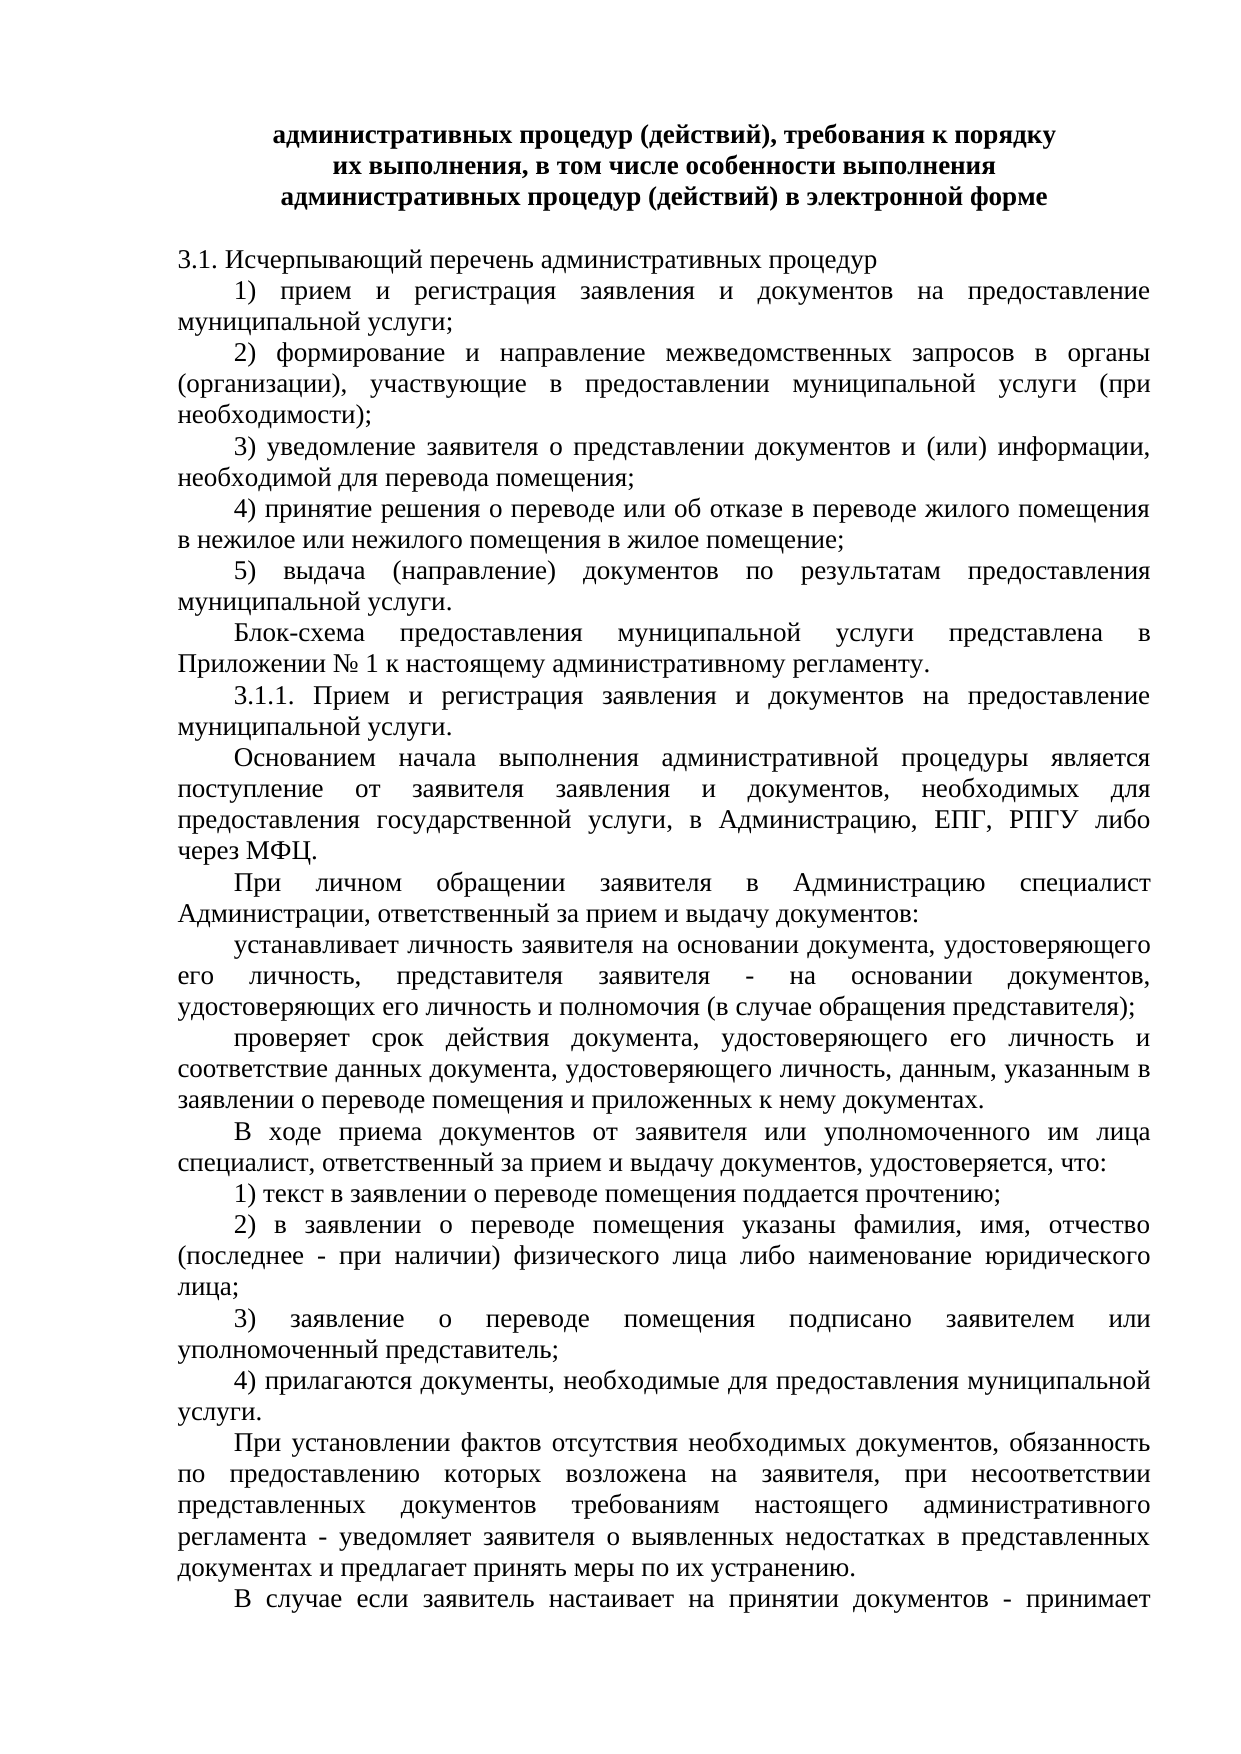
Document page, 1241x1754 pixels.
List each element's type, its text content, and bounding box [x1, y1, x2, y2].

text Блок-схема предоставления муниципальной услуги представлена в Приложении № 1 к настоящему административному регламенту. [177, 616, 1152, 679]
text 3.1. Исчерпывающий перечень административных процедур [177, 243, 1152, 274]
text 1) текст в заявлении о переводе помещения поддается прочтению; [177, 1177, 1152, 1208]
text 3) заявление о переводе помещения подписано заявителем или уполномоченный представитель; [177, 1302, 1152, 1364]
text Основанием начала выполнения административной процедуры является поступление от заявителя заявления и документов, необходимых для предоставления государственной услуги, в Администрацию, ЕПГ, РПГУ либо через МФЦ. [177, 741, 1152, 866]
text При установлении фактов отсутствия необходимых документов, обязанность по предоставлению которых возложена на заявителя, при несоответствии представленных документов требованиям настоящего административного регламента - уведомляет заявителя о выявленных недостатках в представленных документах и предлагает принять меры по их устранению. [177, 1426, 1152, 1582]
text административных процедур (действий), требования к порядку [177, 118, 1152, 149]
text В ходе приема документов от заявителя или уполномоченного им лица специалист, ответственный за прием и выдачу документов, удостоверяется, что: [177, 1115, 1152, 1177]
text 2) формирование и направление межведомственных запросов в органы (организации), участвующие в предоставлении муниципальной услуги (при необходимости); [177, 336, 1152, 429]
text административных процедур (действий) в электронной форме [177, 180, 1152, 212]
text При личном обращении заявителя в Администрацию специалист Администрации, ответственный за прием и выдачу документов: [177, 866, 1152, 928]
text 2) в заявлении о переводе помещения указаны фамилия, имя, отчество (последнее - при наличии) физического лица либо наименование юридического лица; [177, 1208, 1152, 1302]
text 4) прилагаются документы, необходимые для предоставления муниципальной услуги. [177, 1364, 1152, 1426]
text их выполнения, в том числе особенности выполнения [177, 149, 1152, 180]
text 3) уведомление заявителя о представлении документов и (или) информации, необходимой для перевода помещения; [177, 429, 1152, 492]
text 4) принятие решения о переводе или об отказе в переводе жилого помещения в нежилое или нежилого помещения в жилое помещение; [177, 492, 1152, 554]
text проверяет срок действия документа, удостоверяющего его личность и соответствие данных документа, удостоверяющего личность, данным, указанным в заявлении о переводе помещения и приложенных к нему документах. [177, 1021, 1152, 1115]
text 5) выдача (направление) документов по результатам предоставления муниципальной услуги. [177, 554, 1152, 616]
text 3.1.1. Прием и регистрация заявления и документов на предоставление муниципальной услуги. [177, 679, 1152, 741]
text 1) прием и регистрация заявления и документов на предоставление муниципальной услуги; [177, 274, 1152, 336]
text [177, 1582, 1152, 1613]
text устанавливает личность заявителя на основании документа, удостоверяющего его личность, представителя заявителя - на основании документов, удостоверяющих его личность и полномочия (в случае обращения представителя); [177, 928, 1152, 1021]
